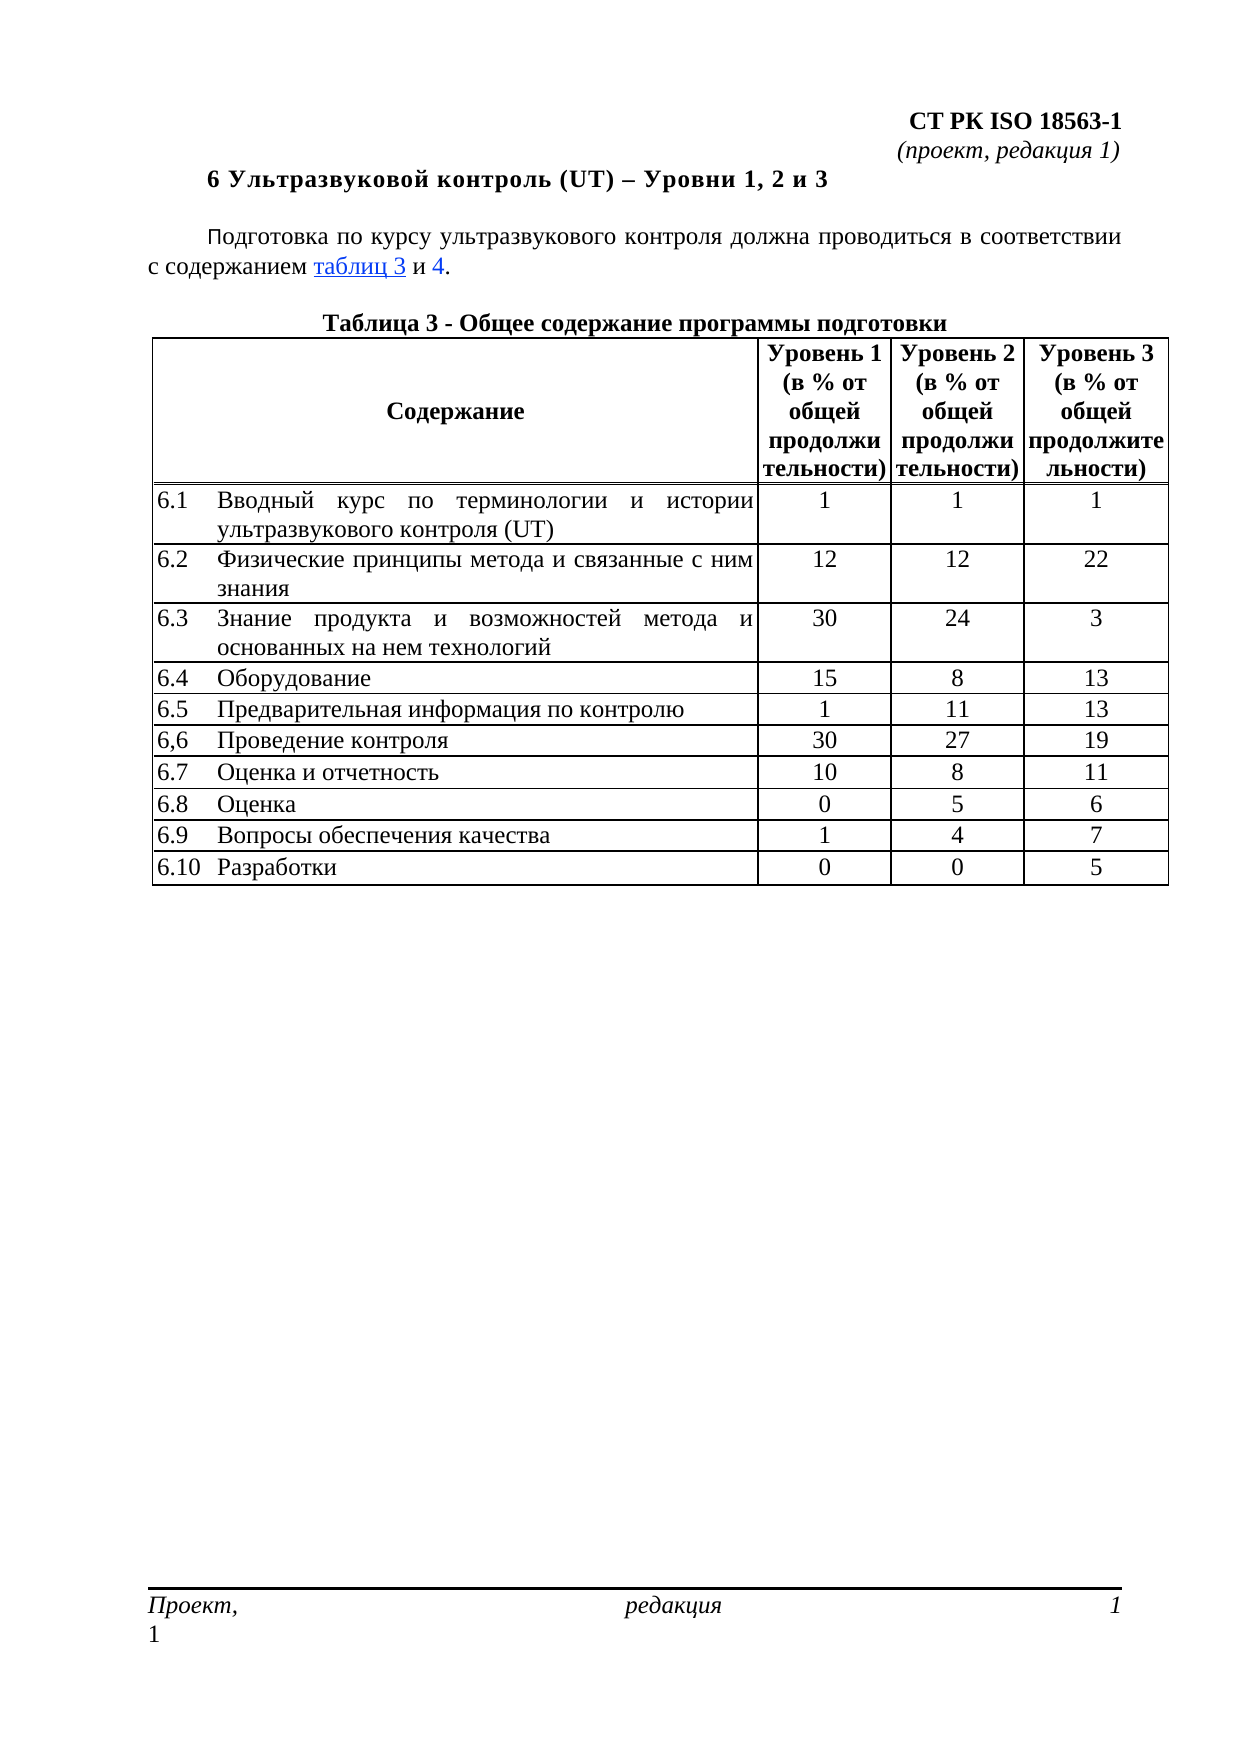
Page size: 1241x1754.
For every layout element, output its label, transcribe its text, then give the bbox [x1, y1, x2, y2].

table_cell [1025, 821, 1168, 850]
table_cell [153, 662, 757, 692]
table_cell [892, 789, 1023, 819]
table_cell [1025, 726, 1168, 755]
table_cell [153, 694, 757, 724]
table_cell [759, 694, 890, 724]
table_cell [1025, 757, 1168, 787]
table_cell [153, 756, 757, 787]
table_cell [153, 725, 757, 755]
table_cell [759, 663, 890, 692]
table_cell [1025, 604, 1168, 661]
text 6 Ультразвуковой контроль (UT) – Уровни 1, 2 и 3 [148, 164, 1122, 192]
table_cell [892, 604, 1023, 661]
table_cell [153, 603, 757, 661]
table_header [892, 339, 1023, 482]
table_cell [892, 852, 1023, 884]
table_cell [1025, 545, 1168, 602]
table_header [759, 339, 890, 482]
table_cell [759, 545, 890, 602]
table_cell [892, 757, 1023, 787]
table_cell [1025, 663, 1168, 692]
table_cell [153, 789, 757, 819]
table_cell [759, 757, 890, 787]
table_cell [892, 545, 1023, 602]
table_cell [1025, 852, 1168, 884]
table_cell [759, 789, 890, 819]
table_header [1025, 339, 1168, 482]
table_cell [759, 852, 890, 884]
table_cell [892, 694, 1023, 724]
text Подготовка по курсу ультразвукового контроля должна проводиться в соответствии с содержанием таблиц 3 и 4. [148, 221, 1122, 279]
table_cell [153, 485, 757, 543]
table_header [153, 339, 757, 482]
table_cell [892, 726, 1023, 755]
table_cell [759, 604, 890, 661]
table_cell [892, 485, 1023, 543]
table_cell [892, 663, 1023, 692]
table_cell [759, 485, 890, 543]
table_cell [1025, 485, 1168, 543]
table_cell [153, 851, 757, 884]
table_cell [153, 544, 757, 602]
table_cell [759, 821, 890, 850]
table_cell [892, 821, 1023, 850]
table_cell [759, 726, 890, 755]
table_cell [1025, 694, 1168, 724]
text Таблица 3 - Общее содержание программы подготовки [148, 308, 1122, 337]
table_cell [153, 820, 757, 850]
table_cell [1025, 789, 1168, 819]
